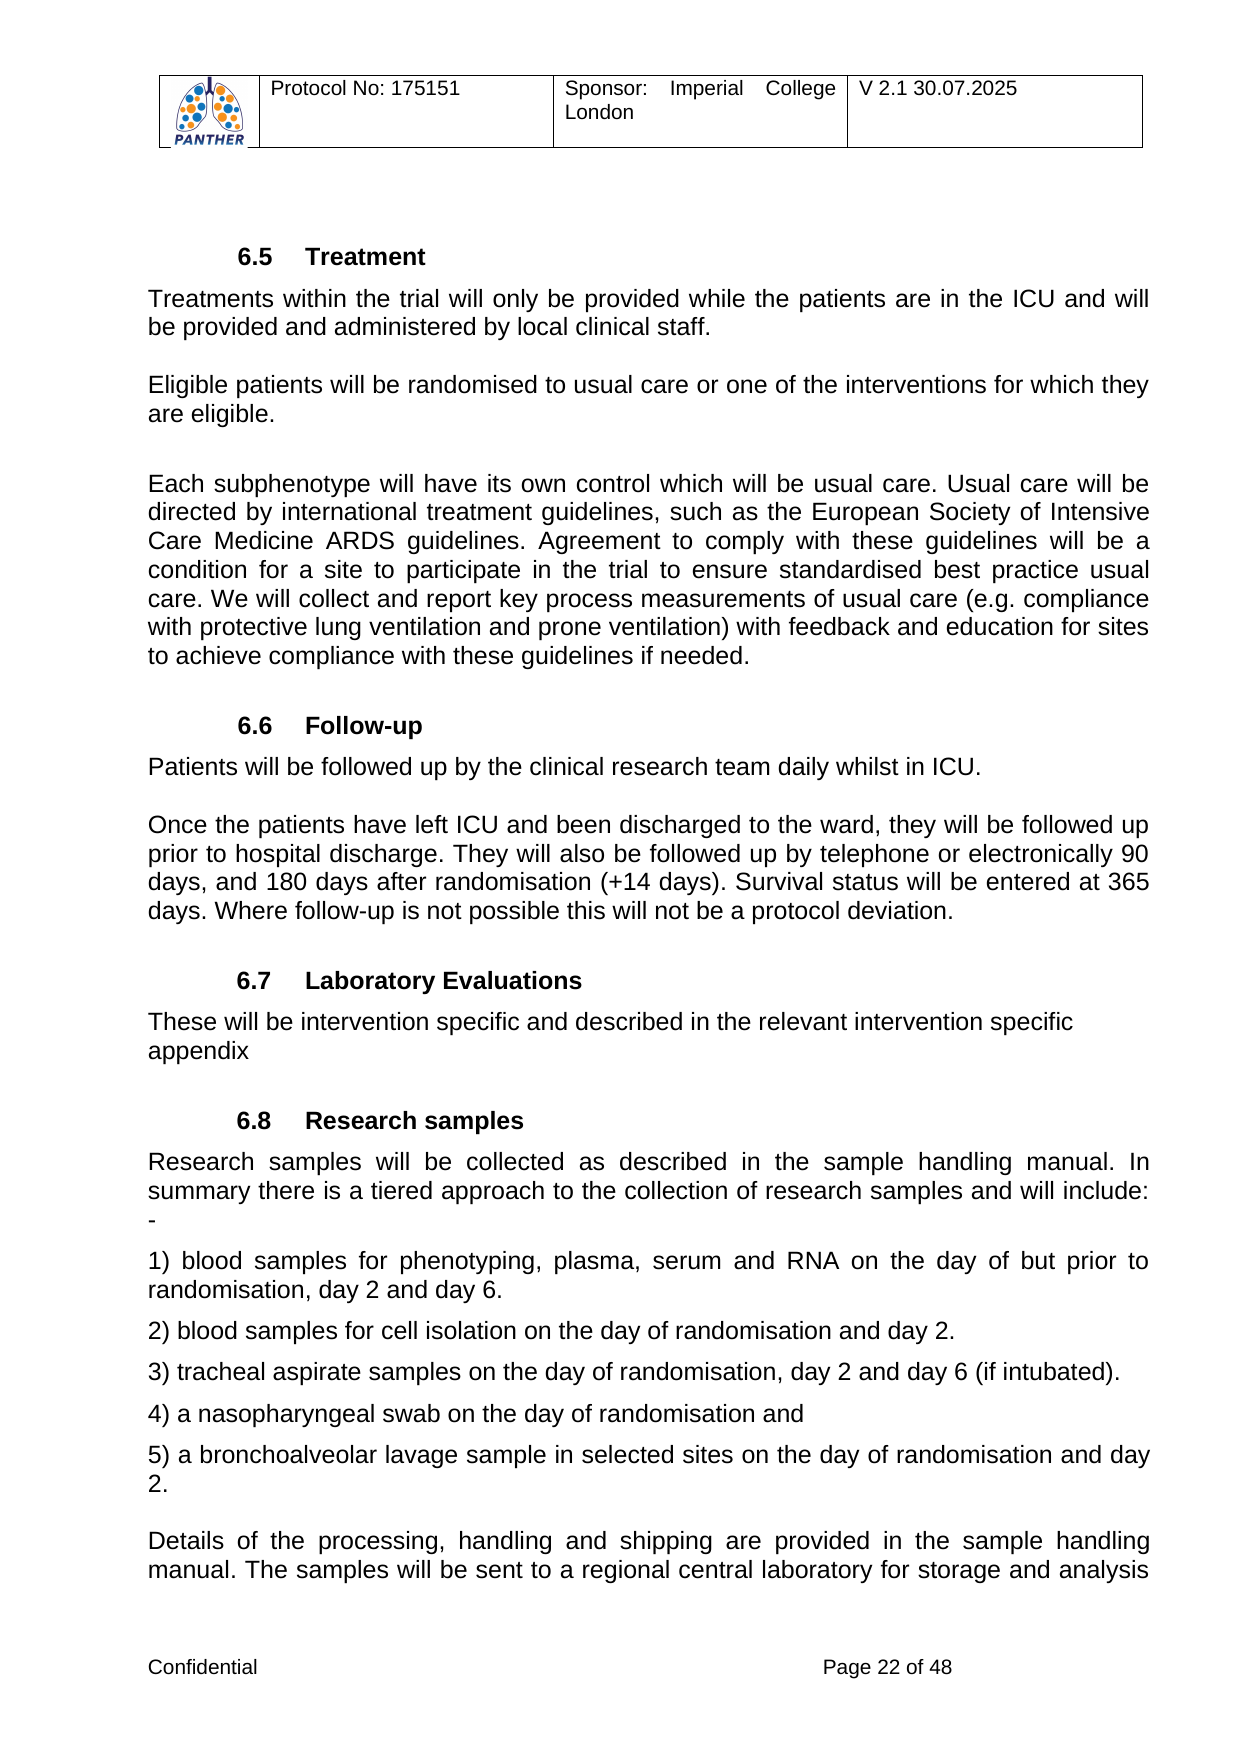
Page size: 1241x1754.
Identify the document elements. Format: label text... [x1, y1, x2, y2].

text Research samples will be collected as described in the sample handling manual. In summary there is a tiered approach to the collection of research samples and will include: - [148, 1147, 1152, 1233]
text Each subphenotype will have its own control which will be usual care. Usual care will be directed by international treatment guidelines, such as the European Society of Intensive Care Medicine ARDS guidelines. Agreement to comply with these guidelines will be a condition for a site to participate in the trial to ensure standardised best practice usual care. We will collect and report key process measurements of usual care (e.g. compliance with protective lung ventilation and prone ventilation) with feedback and education for sites to achieve compliance with these guidelines if needed. [148, 468, 1152, 670]
text 3) tracheal aspirate samples on the day of randomisation, day 2 and day 6 (if intubated). [148, 1357, 1152, 1386]
subtitle Laboratory Evaluations [236, 966, 1152, 995]
text These will be intervention specific and described in the relevant intervention specific appendix [148, 1007, 1152, 1065]
text 1) blood samples for phenotyping, plasma, serum and RNA on the day of but prior to randomisation, day 2 and day 6. [148, 1246, 1152, 1303]
text Once the patients have left ICU and been discharged to the ward, they will be followed up prior to hospital discharge. They will also be followed up by telephone or electronically 90 days, and 180 days after randomisation (+14 days). Survival status will be entered at 365 days. Where follow-up is not possible this will not be a protocol deviation. [148, 810, 1152, 925]
subtitle Research samples [236, 1106, 1152, 1135]
picture [170, 76, 248, 148]
subtitle Follow-up [237, 711, 1152, 740]
subtitle Treatment [237, 242, 1152, 271]
text Patients will be followed up by the clinical research team daily whilst in ICU. [148, 752, 1152, 781]
text Eligible patients will be randomised to usual care or one of the interventions for which they are eligible. [148, 370, 1152, 427]
text 2) blood samples for cell isolation on the day of randomisation and day 2. [148, 1316, 1152, 1345]
text 5) a bronchoalveolar lavage sample in selected sites on the day of randomisation and day 2. [148, 1440, 1152, 1497]
text 4) a nasopharyngeal swab on the day of randomisation and [148, 1398, 1152, 1427]
text Treatments within the trial will only be provided while the patients are in the ICU and will be provided and administered by local clinical staff. [148, 283, 1152, 341]
